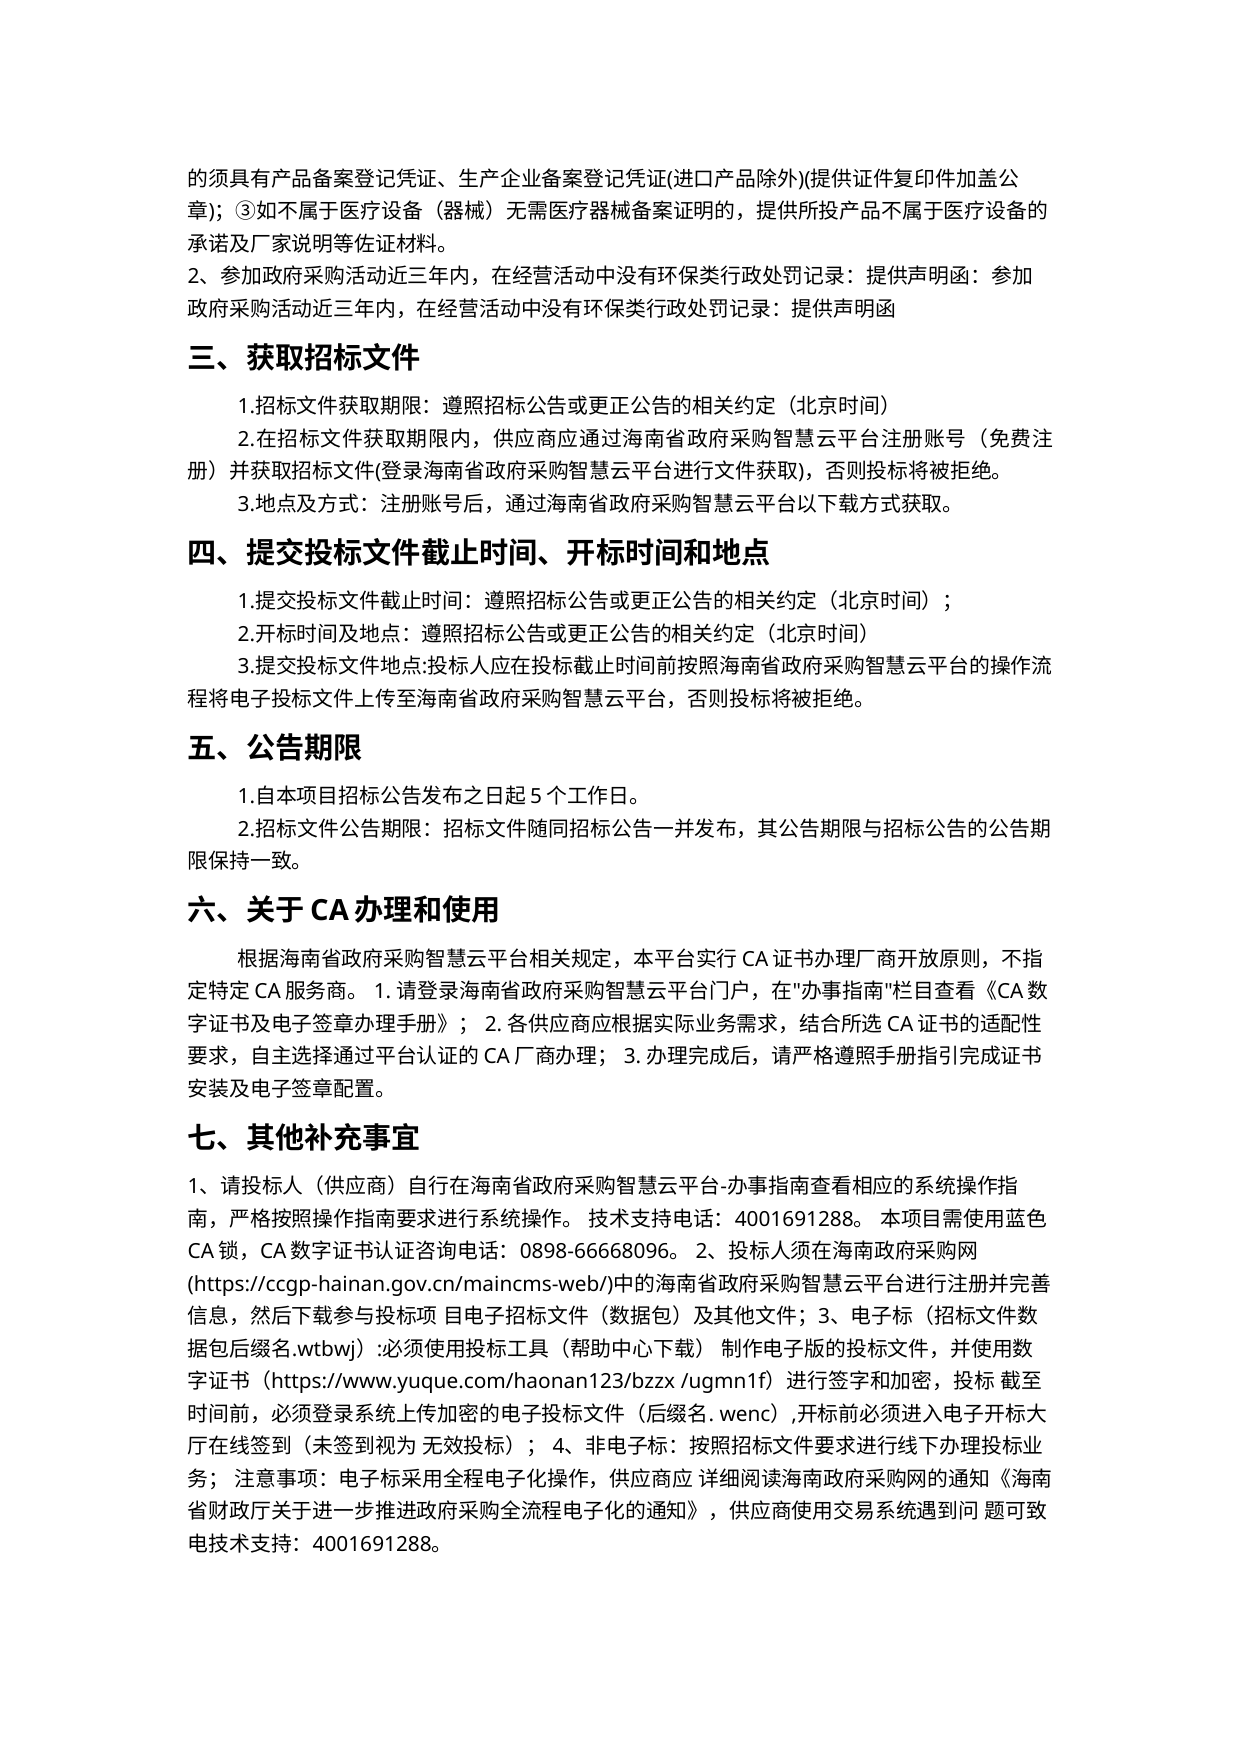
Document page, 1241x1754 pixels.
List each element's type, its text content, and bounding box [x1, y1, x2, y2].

text 1、请投标人（供应商）自行在海南省政府采购智慧云平台-办事指南查看相应的系统操作指南，严格按照操作指南要求进行系统操作。 技术支持电话：4001691288。 本项目需使用蓝色CA锁，CA数字证书认证咨询电话：0898-66668096。 2、投标人须在海南政府采购网 (https://ccgp-hainan.gov.cn/maincms-web/)中的海南省政府采购智慧云平台进行注册并完善信息，然后下载参与投标项 目电子招标文件（数据包）及其他文件；3、电子标（招标文件数据包后缀名.wtbwj）:必须使用投标工具（帮助中心下载） 制作电子版的投标文件，并使用数字证书（https://www.yuque.com/haonan123/bzzx /ugmn1f）进行签字和加密，投标 截至时间前，必须登录系统上传加密的电子投标文件（后缀名. wenc）,开标前必须进入电子开标大厅在线签到（未签到视为 无效投标）； 4、非电子标：按照招标文件要求进行线下办理投标业务； 注意事项：电子标采用全程电子化操作，供应商应 详细阅读海南政府采购网的通知《海南省财政厅关于进一步推进政府采购全流程电子化的通知》，供应商使用交易系统遇到问 题可致电技术支持：4001691288。 [187, 1169, 1053, 1559]
text 2.招标文件公告期限：招标文件随同招标公告一并发布，其公告期限与招标公告的公告期限保持一致。 [187, 812, 1053, 877]
text 根据海南省政府采购智慧云平台相关规定，本平台实行CA证书办理厂商开放原则，不指定特定CA服务商。 1. 请登录海南省政府采购智慧云平台门户，在"办事指南"栏目查看《CA数字证书及电子签章办理手册》； 2. 各供应商应根据实际业务需求，结合所选CA证书的适配性要求，自主选择通过平台认证的CA厂商办理； 3. 办理完成后，请严格遵照手册指引完成证书安装及电子签章配置。 [187, 942, 1053, 1104]
text 七、其他补充事宜 [187, 1104, 1053, 1169]
text 1.自本项目招标公告发布之日起5个工作日。 [187, 779, 1053, 812]
text 三、获取招标文件 [187, 324, 1053, 389]
text 2.开标时间及地点：遵照招标公告或更正公告的相关约定（北京时间） [187, 617, 1053, 649]
text 3.地点及方式：注册账号后，通过海南省政府采购智慧云平台以下载方式获取。 [187, 487, 1053, 519]
text 四、提交投标文件截止时间、开标时间和地点 [187, 519, 1053, 584]
text 五、公告期限 [187, 714, 1053, 779]
text 1.招标文件获取期限：遵照招标公告或更正公告的相关约定（北京时间） [187, 389, 1053, 422]
text 2、参加政府采购活动近三年内，在经营活动中没有环保类行政处罚记录：提供声明函：参加政府采购活动近三年内，在经营活动中没有环保类行政处罚记录：提供声明函 [187, 259, 1053, 324]
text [187, 162, 1053, 259]
text 六、关于CA办理和使用 [187, 877, 1053, 942]
text 3.提交投标文件地点:投标人应在投标截止时间前按照海南省政府采购智慧云平台的操作流程将电子投标文件上传至海南省政府采购智慧云平台，否则投标将被拒绝。 [187, 649, 1053, 714]
text 2.在招标文件获取期限内，供应商应通过海南省政府采购智慧云平台注册账号（免费注册）并获取招标文件(登录海南省政府采购智慧云平台进行文件获取)，否则投标将被拒绝。 [187, 422, 1053, 487]
text 1.提交投标文件截止时间：遵照招标公告或更正公告的相关约定（北京时间）； [187, 584, 1053, 617]
